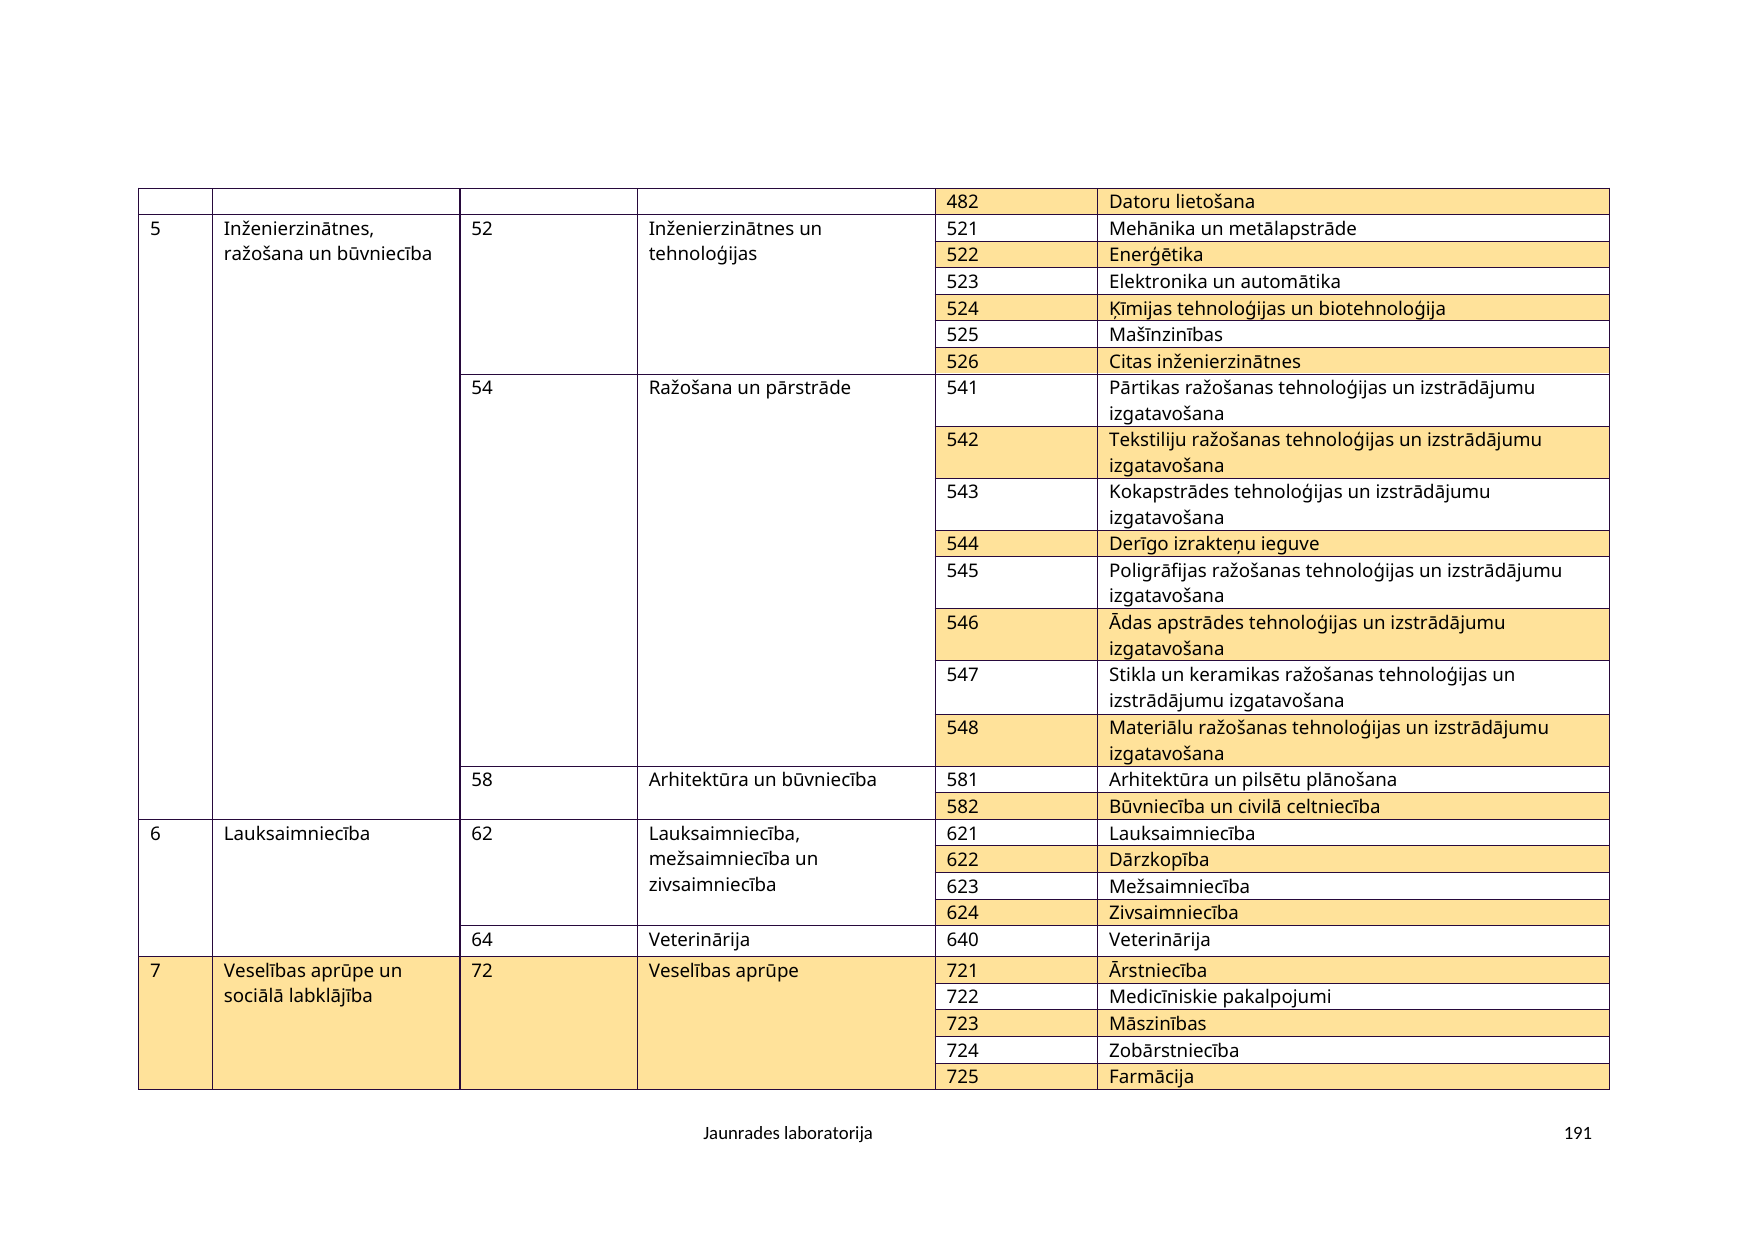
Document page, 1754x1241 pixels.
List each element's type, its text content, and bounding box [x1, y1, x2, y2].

table_cell 725 [936, 1064, 1097, 1089]
table_cell Elektronika un automātika [1098, 268, 1609, 294]
table_cell 5 [139, 215, 212, 819]
table_cell Zivsaimniecība [1098, 900, 1609, 925]
table_cell 524 [936, 295, 1097, 320]
table_cell Lauksaimniecība, mežsaimniecība un zivsaimniecība [638, 820, 935, 925]
table_cell Kokapstrādes tehnoloģijas un izstrādājumu izgatavošana [1098, 479, 1609, 530]
table_cell 6 [139, 820, 212, 956]
table_cell 48 [461, 189, 637, 214]
table_cell Mehānika un metālapstrāde [1098, 215, 1609, 241]
table_cell 582 [936, 793, 1097, 819]
table_cell Medicīniskie pakalpojumi [1098, 984, 1609, 1009]
table_cell 545 [936, 557, 1097, 608]
table_cell 58 [461, 767, 637, 819]
table_cell Veterinārija [1098, 926, 1609, 956]
table_cell 640 [936, 926, 1097, 956]
table_cell 525 [936, 321, 1097, 347]
table_cell 721 [936, 957, 1097, 983]
table_cell Būvniecība un civilā celtniecība [1098, 793, 1609, 819]
table_cell 64 [461, 926, 637, 956]
table_cell Ārstniecība [1098, 957, 1609, 983]
table_cell 581 [936, 767, 1097, 792]
table_cell 521 [936, 215, 1097, 241]
table_cell Lauksaimniecība [1098, 820, 1609, 845]
table_cell Arhitektūra un būvniecība [638, 767, 935, 819]
table_cell 544 [936, 531, 1097, 556]
table_cell 526 [936, 348, 1097, 373]
table_cell 52 [461, 215, 637, 373]
table_cell Veselības aprūpe [638, 957, 935, 1089]
table_cell 62 [461, 820, 637, 925]
table_cell Materiālu ražošanas tehnoloģijas un izstrādājumu izgatavošana [1098, 715, 1609, 766]
table_cell 546 [936, 609, 1097, 660]
table_cell Ķīmijas tehnoloģijas un biotehnoloģija [1098, 295, 1609, 320]
table_cell Zobārstniecība [1098, 1037, 1609, 1062]
table_cell 547 [936, 661, 1097, 713]
table_cell 72 [461, 957, 637, 1089]
table_cell Mežsaimniecība [1098, 873, 1609, 898]
table_cell Farmācija [1098, 1064, 1609, 1089]
table_cell Datorika [638, 189, 935, 214]
table_cell Inženierzinātnes, ražošana un būvniecība [213, 215, 459, 819]
table_cell Citas inženierzinātnes [1098, 348, 1609, 373]
table_cell 722 [936, 984, 1097, 1009]
table_cell 624 [936, 900, 1097, 925]
table_cell Enerģētika [1098, 242, 1609, 267]
table_cell 622 [936, 846, 1097, 872]
table_cell Veterinārija [638, 926, 935, 956]
table_cell 623 [936, 873, 1097, 898]
table_cell Ādas apstrādes tehnoloģijas un izstrādājumu izgatavošana [1098, 609, 1609, 660]
table_cell 7 [139, 957, 212, 1089]
table_cell 543 [936, 479, 1097, 530]
table_cell 541 [936, 375, 1097, 426]
table_cell Pārtikas ražošanas tehnoloģijas un izstrādājumu izgatavošana [1098, 375, 1609, 426]
table_cell 482 [936, 189, 1097, 214]
table_cell 522 [936, 242, 1097, 267]
table_cell Ražošana un pārstrāde [638, 375, 935, 766]
table_cell Datoru lietošana [1098, 189, 1609, 214]
table_cell 548 [936, 715, 1097, 766]
table_cell Dārzkopība [1098, 846, 1609, 872]
table_cell Veselības aprūpe un sociālā labklājība [213, 957, 459, 1089]
table_cell 723 [936, 1010, 1097, 1036]
table_cell 542 [936, 427, 1097, 478]
table_cell 54 [461, 375, 637, 766]
table_cell Tekstiliju ražošanas tehnoloģijas un izstrādājumu izgatavošana [1098, 427, 1609, 478]
table_cell Lauksaimniecība [213, 820, 459, 956]
table_cell 724 [936, 1037, 1097, 1062]
table_cell Inženierzinātnes un tehnoloģijas [638, 215, 935, 373]
table_cell 621 [936, 820, 1097, 845]
table_cell Arhitektūra un pilsētu plānošana [1098, 767, 1609, 792]
table_cell Māszinības [1098, 1010, 1609, 1036]
table_cell Poligrāfijas ražošanas tehnoloģijas un izstrādājumu izgatavošana [1098, 557, 1609, 608]
table_cell Derīgo izrakteņu ieguve [1098, 531, 1609, 556]
table_cell Stikla un keramikas ražošanas tehnoloģijas un izstrādājumu izgatavošana [1098, 661, 1609, 713]
table_cell Mašīnzinības [1098, 321, 1609, 347]
table_cell 523 [936, 268, 1097, 294]
